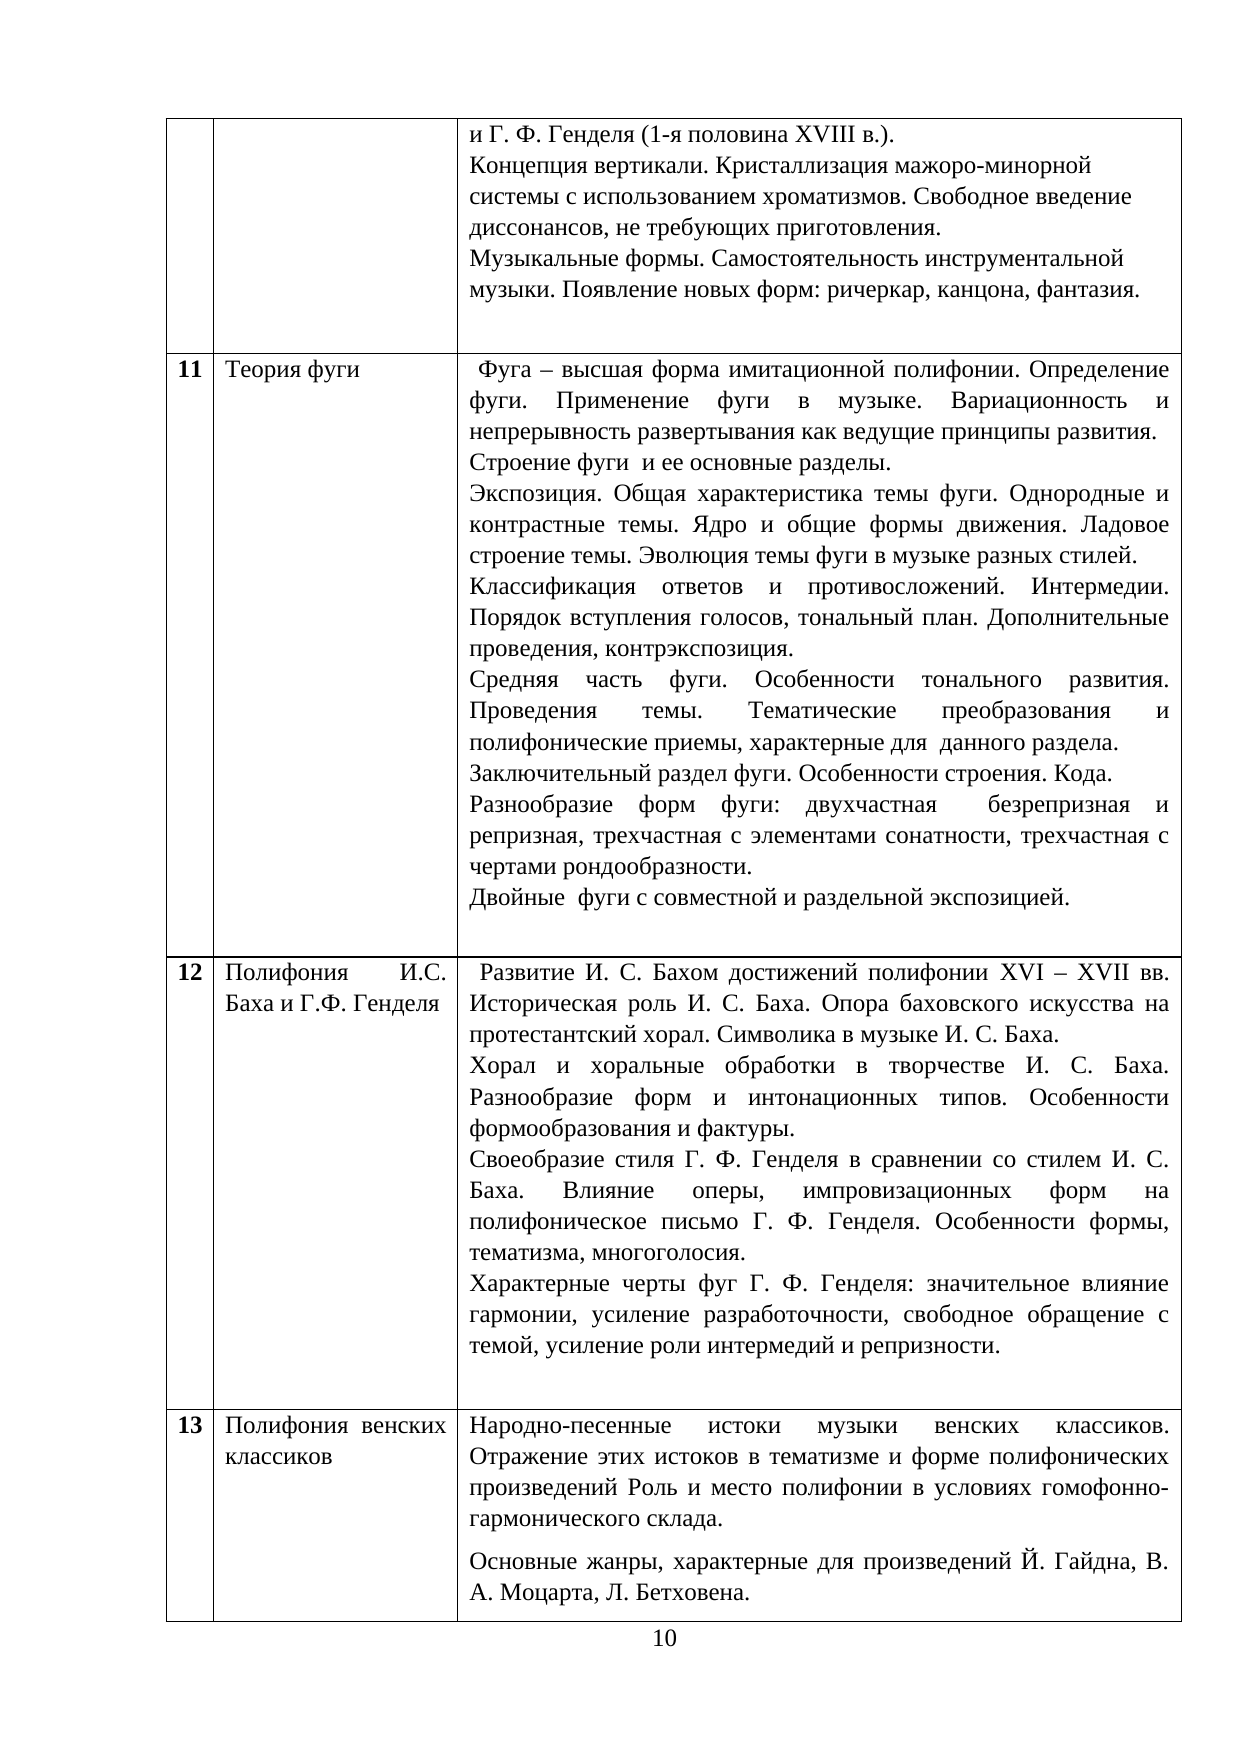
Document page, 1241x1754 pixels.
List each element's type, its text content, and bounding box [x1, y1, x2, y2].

table_cell 11 [167, 354, 213, 956]
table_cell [458, 1410, 1181, 1621]
table_cell 12 [167, 958, 213, 1409]
table_cell 10 [167, 119, 213, 353]
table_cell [458, 119, 1181, 353]
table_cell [214, 119, 457, 353]
table_cell Теория фуги [214, 354, 457, 956]
table_cell Фуга – высшая форма имитационной полифонии. Определение фуги. Применение фуги в музыке. Вариационность и непрерывность развертывания как ведущие принципы развития. Строение фуги и ее основные разделы. Экспозиция. Общая характеристика темы фуги. Однородные и контрастные темы. Ядро и общие формы движения. Ладовое строение темы. Эволюция темы фуги в музыке разных стилей. Классификация ответов и противосложений. Интермедии. Порядок вступления голосов, тональный план. Дополнительные проведения, контрэкспозиция. Средняя часть фуги. Особенности тонального развития. Проведения темы. Тематические преобразования и полифонические приемы, характерные для данного раздела. Заключительный раздел фуги. Особенности строения. Кода. Разнообразие форм фуги: двухчастная безрепризная и репризная, трехчастная с элементами сонатности, трехчастная с чертами рондообразности. Двойные фуги с совместной и раздельной экспозицией. [458, 354, 1181, 956]
table_cell 13 [167, 1410, 213, 1621]
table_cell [214, 1410, 457, 1621]
table_cell Полифония И.С. Баха и Г.Ф. Генделя [214, 958, 457, 1409]
table_cell Развитие И. С. Бахом достижений полифонии XVI – XVII вв. Историческая роль И. С. Баха. Опора баховского искусства на протестантский хорал. Символика в музыке И. С. Баха. Хорал и хоральные обработки в творчестве И. С. Баха. Разнообразие форм и интонационных типов. Особенности формообразования и фактуры. Своеобразие стиля Г. Ф. Генделя в сравнении со стилем И. С. Баха. Влияние оперы, импровизационных форм на полифоническое письмо Г. Ф. Генделя. Особенности формы, тематизма, многоголосия. Характерные черты фуг Г. Ф. Генделя: значительное влияние гармонии, усиление разработочности, свободное обращение с темой, усиление роли интермедий и репризности. [458, 958, 1181, 1409]
